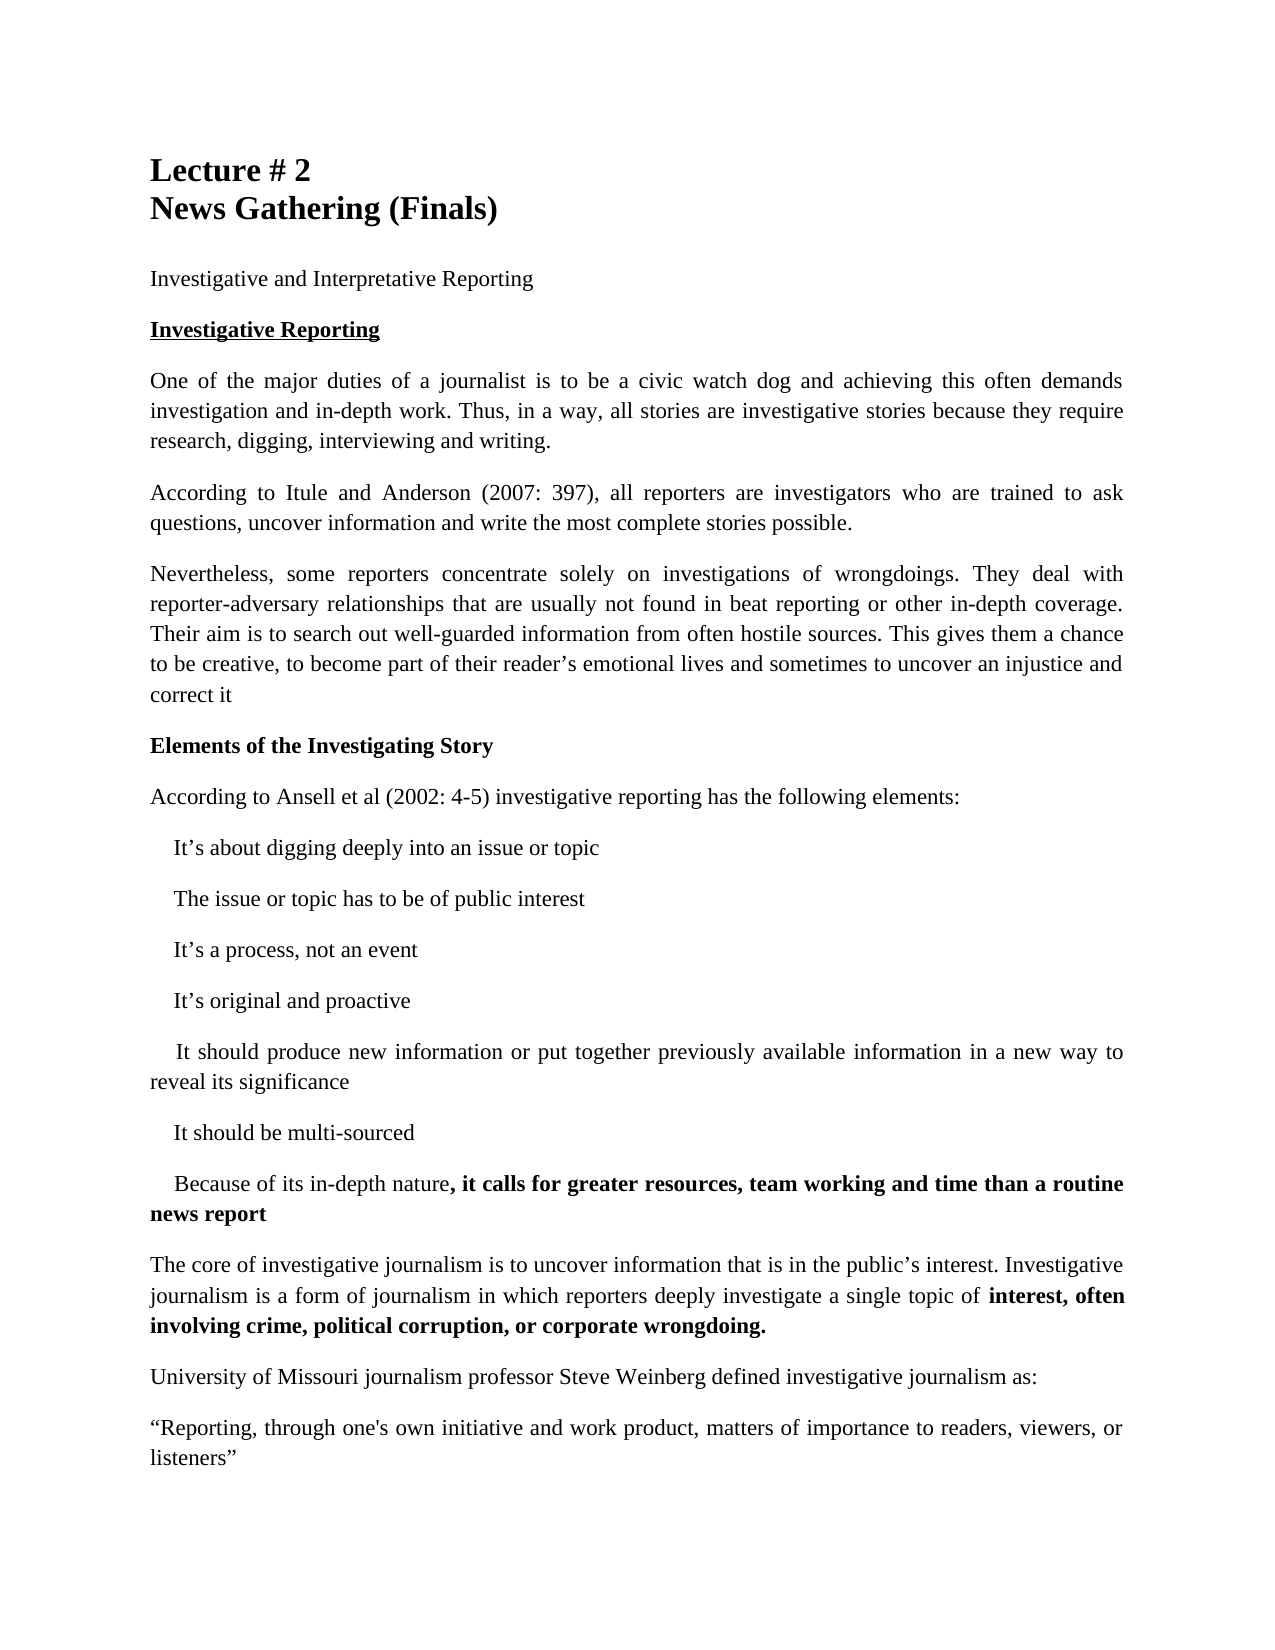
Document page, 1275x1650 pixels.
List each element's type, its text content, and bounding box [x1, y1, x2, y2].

text  It’s a process, not an event [150, 936, 1125, 962]
text University of Missouri journalism professor Steve Weinberg defined investigative journalism as: [150, 1363, 1125, 1389]
text  It’s about digging deeply into an issue or topic [150, 834, 1125, 860]
text Lecture # 2 [150, 150, 1125, 188]
text  It should produce new information or put together previously available information in a new way to reveal its significance [150, 1038, 1125, 1094]
text News Gathering (Finals) [150, 188, 1125, 227]
text  Because of its in-depth nature, it calls for greater resources, team working and time than a routine news report [150, 1170, 1125, 1227]
text “Reporting, through one's own initiative and work product, matters of importance to readers, viewers, or listeners” [150, 1414, 1125, 1471]
text  It’s original and proactive [150, 987, 1125, 1013]
text Nevertheless, some reporters concentrate solely on investigations of wrongdoings. They deal with reporter-adversary relationships that are usually not found in beat reporting or other in-depth coverage. Their aim is to search out well-guarded information from often hostile sources. This gives them a chance to be creative, to become part of their reader’s emotional lives and sometimes to uncover an injustice and correct it [150, 560, 1125, 707]
text Investigative Reporting [150, 316, 1125, 342]
text The core of investigative journalism is to uncover information that is in the public’s interest. Investigative journalism is a form of journalism in which reporters deeply investigate a single topic of interest, often involving crime, political corruption, or corporate wrongdoing. [150, 1251, 1125, 1338]
text Investigative and Interpretative Reporting [150, 265, 1125, 291]
text  The issue or topic has to be of public interest [150, 885, 1125, 911]
text According to Itule and Anderson (2007: 397), all reporters are investigators who are trained to ask questions, uncover information and write the most complete stories possible. [150, 478, 1125, 535]
text  It should be multi-sourced [150, 1119, 1125, 1146]
text Elements of the Investigating Story [150, 732, 1125, 758]
text According to Ansell et al (2002: 4-5) investigative reporting has the following elements: [150, 783, 1125, 809]
text One of the major duties of a journalist is to be a civic watch dog and achieving this often demands investigation and in-depth work. Thus, in a way, all stories are investigative stories because they require research, digging, interviewing and writing. [150, 367, 1125, 454]
